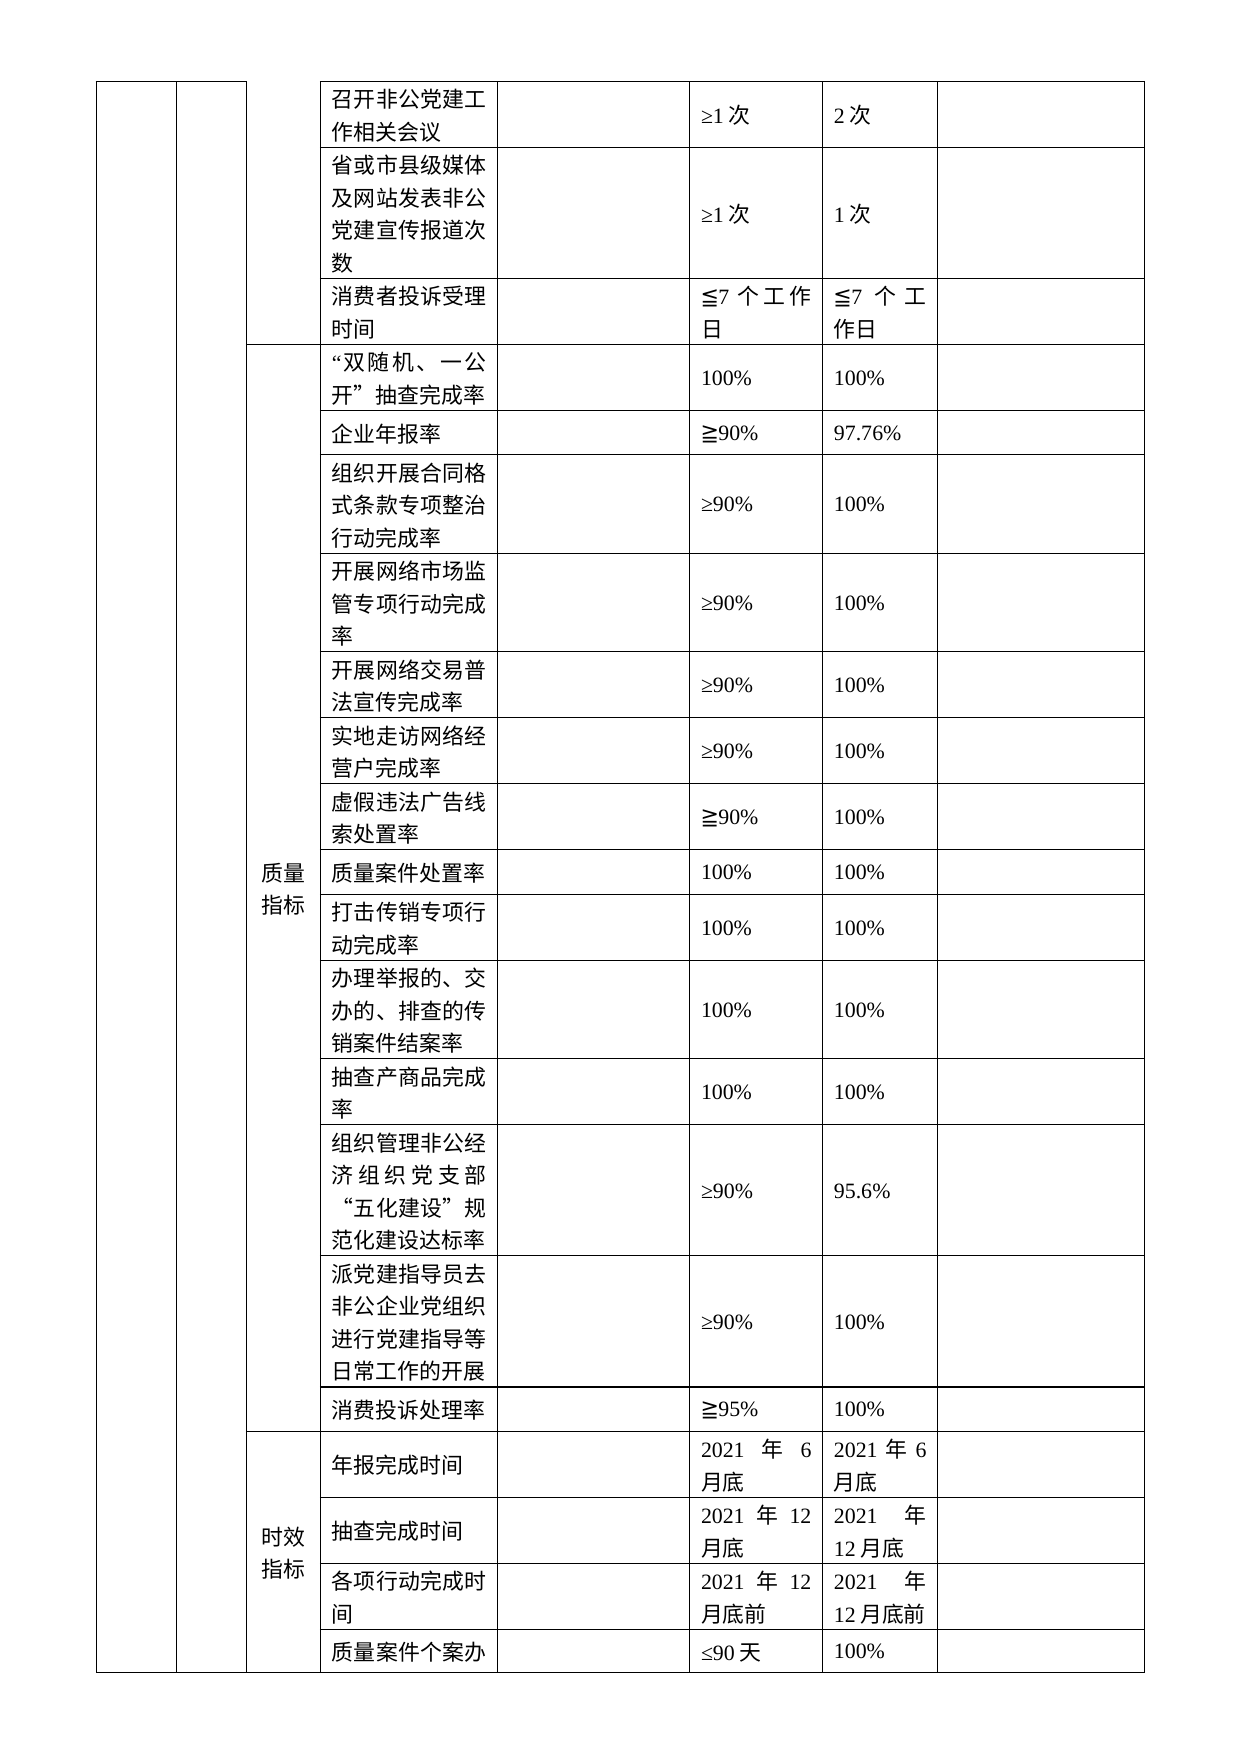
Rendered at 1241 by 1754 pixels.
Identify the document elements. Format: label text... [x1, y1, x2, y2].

table_cell 各项行动完成时间 [321, 1564, 497, 1629]
table_cell ≥90% [690, 554, 822, 651]
table_cell ≥1次 [690, 82, 822, 147]
table_cell ≧95% [690, 1388, 822, 1431]
table_cell 2021年12月底前 [690, 1564, 822, 1629]
table_cell ≦7个工作日 [823, 279, 937, 344]
table_cell [938, 554, 1144, 651]
table_cell [498, 279, 689, 344]
table_cell 质量案件处置率 [321, 850, 497, 894]
table_cell [938, 148, 1144, 278]
table_cell 开展网络交易普法宣传完成率 [321, 652, 497, 717]
table_cell 2021年12月底 [823, 1498, 937, 1563]
table_cell [498, 1125, 689, 1255]
table_cell 2次 [823, 82, 937, 147]
table_cell [498, 82, 689, 147]
table_cell 100% [690, 850, 822, 894]
table_cell 质量指标 [247, 345, 320, 1431]
table_cell 100% [690, 961, 822, 1058]
table_cell ≥90% [690, 1125, 822, 1255]
table_cell ≥90% [690, 718, 822, 783]
table_cell ≧90% [690, 784, 822, 849]
table_cell 时效指标 [247, 1432, 320, 1672]
table_cell ≥90% [690, 455, 822, 553]
table_cell 2021年12月底 [690, 1498, 822, 1563]
table_cell [498, 148, 689, 278]
table_cell [498, 850, 689, 894]
table_cell 企业年报率 [321, 411, 497, 454]
table_cell 100% [823, 784, 937, 849]
table_cell 100% [823, 455, 937, 553]
table_cell 2021年6月底 [690, 1432, 822, 1497]
table_cell [938, 850, 1144, 894]
table_cell 打击传销专项行动完成率 [321, 895, 497, 960]
table_cell [498, 1256, 689, 1386]
table_cell 消费者投诉受理时间 [321, 279, 497, 344]
table_cell ≥90% [690, 652, 822, 717]
table_cell [498, 411, 689, 454]
table_cell 1次 [823, 148, 937, 278]
table_cell [938, 1564, 1144, 1629]
table_cell 开展网络市场监管专项行动完成率 [321, 554, 497, 651]
table_cell [938, 1125, 1144, 1255]
table_cell [938, 1432, 1144, 1497]
table_cell 2021年12月底前 [823, 1564, 937, 1629]
table_cell 抽查产商品完成率 [321, 1059, 497, 1124]
table_cell 100% [823, 554, 937, 651]
table_cell [938, 279, 1144, 344]
table_cell ≥90% [690, 1256, 822, 1386]
table_cell [498, 345, 689, 410]
table_cell 办理举报的、交办的、排查的传销案件结案率 [321, 961, 497, 1058]
table_cell [938, 82, 1144, 147]
table_cell [938, 652, 1144, 717]
table_cell 100% [690, 345, 822, 410]
table_cell [498, 554, 689, 651]
table_cell 100% [823, 652, 937, 717]
table_cell 100% [690, 1059, 822, 1124]
table_cell [938, 411, 1144, 454]
table_cell 100% [823, 850, 937, 894]
table_cell 年报完成时间 [321, 1432, 497, 1497]
table_cell “双随机、一公开”抽查完成率 [321, 345, 497, 410]
table_cell 100% [823, 1388, 937, 1431]
table_cell [938, 961, 1144, 1058]
table_cell 100% [823, 1059, 937, 1124]
table_cell ≧90% [690, 411, 822, 454]
table_cell 100% [823, 1630, 937, 1672]
table_cell [938, 718, 1144, 783]
table_cell 97.76% [823, 411, 937, 454]
table_cell [498, 455, 689, 553]
table_cell 质量案件个案办结时限 [321, 1630, 497, 1672]
table_cell 100% [823, 718, 937, 783]
table_cell 100% [823, 345, 937, 410]
table_cell 2021年6月底 [823, 1432, 937, 1497]
table_cell [498, 1498, 689, 1563]
table_cell [498, 895, 689, 960]
table_cell [498, 1388, 689, 1431]
table_cell 组织开展合同格式条款专项整治行动完成率 [321, 455, 497, 553]
table_cell [938, 1059, 1144, 1124]
table_cell 100% [823, 895, 937, 960]
table_cell ≦7个工作日 [690, 279, 822, 344]
table_cell [938, 784, 1144, 849]
table_cell 虚假违法广告线索处置率 [321, 784, 497, 849]
table_cell [938, 455, 1144, 553]
table_cell [498, 1630, 689, 1672]
table_cell ≤90天 [690, 1630, 822, 1672]
table_cell [498, 718, 689, 783]
table_cell 消费投诉处理率 [321, 1388, 497, 1431]
table_cell 100% [823, 961, 937, 1058]
table_cell [498, 784, 689, 849]
table_cell [498, 652, 689, 717]
table_cell 组织管理非公经济组织党支部“五化建设”规范化建设达标率 [321, 1125, 497, 1255]
table_cell 100% [690, 895, 822, 960]
table_cell [498, 961, 689, 1058]
table_cell 100% [823, 1256, 937, 1386]
table_cell 95.6% [823, 1125, 937, 1255]
table_cell [938, 1388, 1144, 1431]
table_cell 实地走访网络经营户完成率 [321, 718, 497, 783]
table_cell [938, 1256, 1144, 1386]
table_cell [938, 1498, 1144, 1563]
table_cell [498, 1564, 689, 1629]
table_cell [938, 345, 1144, 410]
table_cell [498, 1059, 689, 1124]
table_cell [498, 1432, 689, 1497]
table_cell [938, 895, 1144, 960]
table_cell 省或市县级媒体及网站发表非公党建宣传报道次数 [321, 148, 497, 278]
table_cell 派党建指导员去非公企业党组织进行党建指导等日常工作的开展 [321, 1256, 497, 1386]
table_cell 召开非公党建工作相关会议 [321, 82, 497, 147]
table_cell ≥1次 [690, 148, 822, 278]
table_cell 抽查完成时间 [321, 1498, 497, 1563]
table_cell [938, 1630, 1144, 1672]
